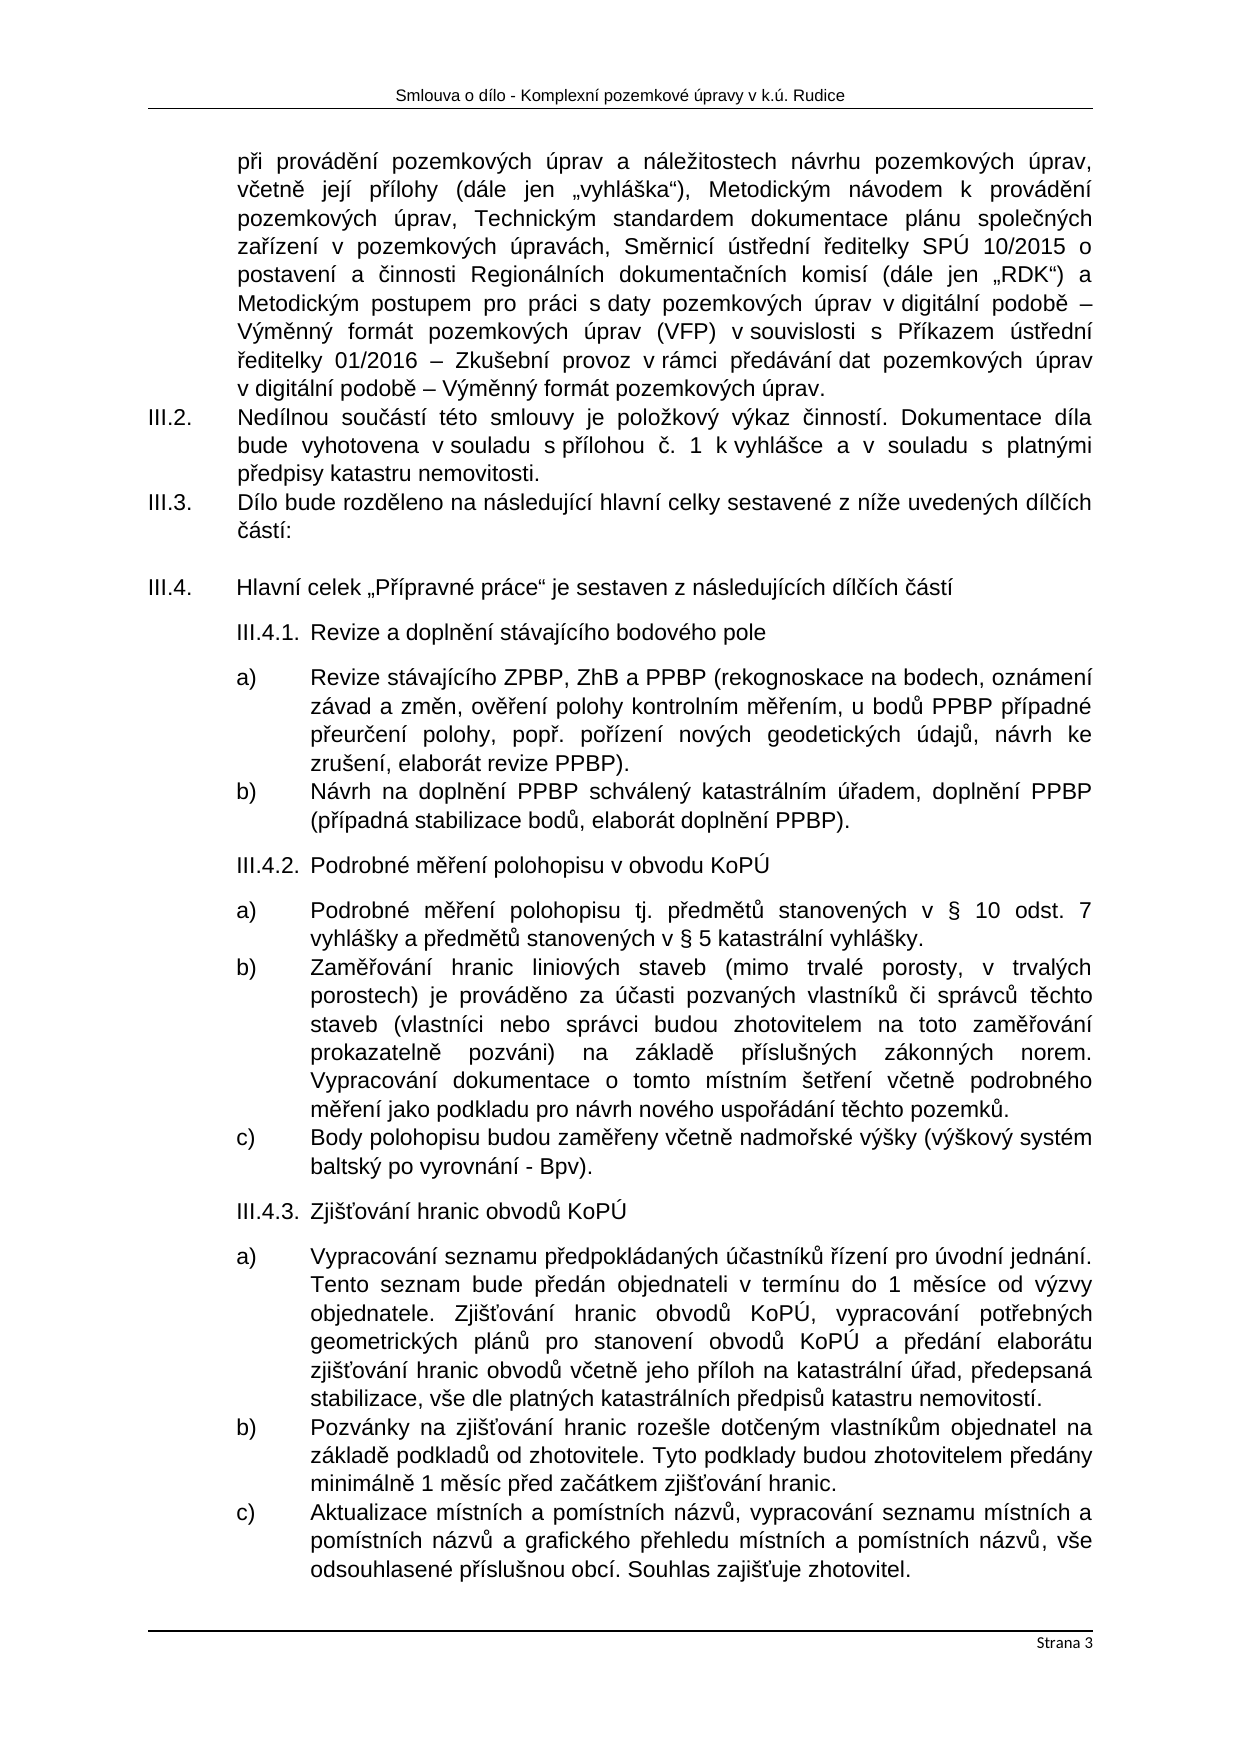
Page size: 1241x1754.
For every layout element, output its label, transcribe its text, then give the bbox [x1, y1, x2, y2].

list Hlavní celek „Přípravné práce“ je sestaven z následujících dílčích částí [148, 574, 1093, 601]
text Pozvánky na zjišťování hranic rozešle dotčeným vlastníkům objednatel na základě podkladů od zhotovitele. Tyto podklady budou zhotovitelem předány minimálně 1 měsíc před začátkem zjišťování hranic. [236, 1413, 1093, 1497]
text Podrobné měření polohopisu tj. předmětů stanovených v § 10 odst. 7 vyhlášky a předmětů stanovených v § 5 katastrální vyhlášky. [236, 897, 1093, 952]
text Podrobné měření polohopisu v obvodu KoPÚ [236, 852, 1093, 878]
text Aktualizace místních a pomístních názvů, vypracování seznamu místních a pomístních názvů a grafického přehledu místních a pomístních názvů, vše odsouhlasené příslušnou obcí. Souhlas zajišťuje zhotovitel. [236, 1499, 1093, 1582]
text Revize stávajícího ZPBP, ZhB a PPBP (rekognoskace na bodech, oznámení závad a změn, ověření polohy kontrolním měřením, u bodů PPBP případné přeurčení polohy, popř. pořízení nových geodetických údajů, návrh ke zrušení, elaborát revize PPBP). [236, 664, 1093, 776]
list Nedílnou součástí této smlouvy je položkový výkaz činností. Dokumentace díla bude vyhotovena v souladu s přílohou č. 1 k vyhlášce a v souladu s platnými předpisy katastru nemovitosti. [148, 403, 1093, 487]
text Zjišťování hranic obvodů KoPÚ [236, 1198, 1093, 1224]
text Body polohopisu budou zaměřeny včetně nadmořské výšky (výškový systém baltský po vyrovnání - Bpv). [236, 1124, 1093, 1179]
text Zaměřování hranic liniových staveb (mimo trvalé porosty, v trvalých porostech) je prováděno za účasti pozvaných vlastníků či správců těchto staveb (vlastníci nebo správci budou zhotovitelem na toto zaměřování prokazatelně pozváni) na základě příslušných zákonných norem. Vypracování dokumentace o tomto místním šetření včetně podrobného měření jako podkladu pro návrh nového uspořádání těchto pozemků. [236, 954, 1093, 1122]
text Návrh na doplnění PPBP schválený katastrálním úřadem, doplnění PPBP (případná stabilizace bodů, elaborát doplnění PPBP). [236, 778, 1093, 833]
list Dílo bude rozděleno na následující hlavní celky sestavené z níže uvedených dílčích částí: [148, 489, 1093, 544]
text Vypracování seznamu předpokládaných účastníků řízení pro úvodní jednání. Tento seznam bude předán objednateli v termínu do 1 měsíce od výzvy objednatele. Zjišťování hranic obvodů KoPÚ, vypracování potřebných geometrických plánů pro stanovení obvodů KoPÚ a předání elaborátu zjišťování hranic obvodů včetně jeho příloh na katastrální úřad, předepsaná stabilizace, vše dle platných katastrálních předpisů katastru nemovitostí. [236, 1243, 1093, 1411]
text Revize a doplnění stávajícího bodového pole [236, 619, 1093, 646]
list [148, 148, 1093, 401]
